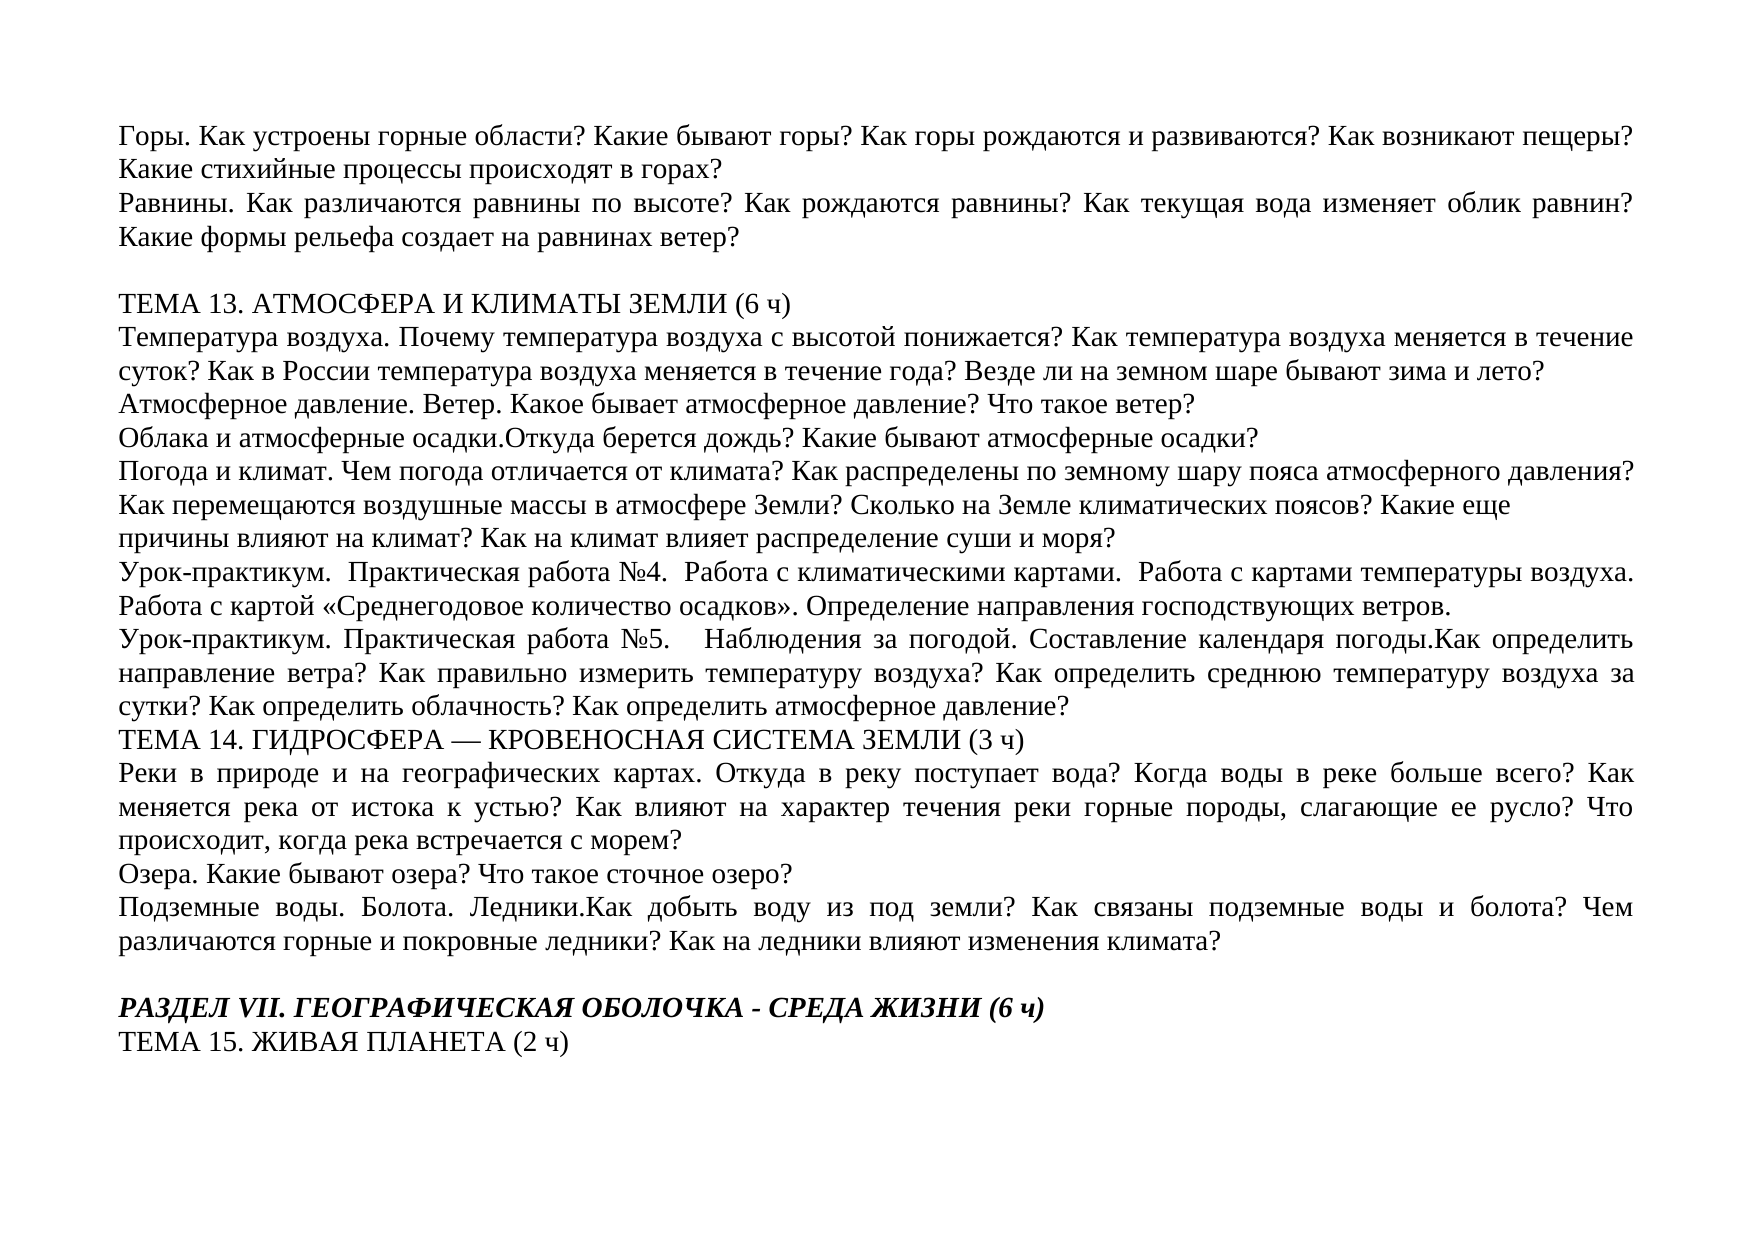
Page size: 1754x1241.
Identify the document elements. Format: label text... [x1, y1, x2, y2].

text РАЗДЕЛ VII. ГЕОГРАФИЧЕСКАЯ ОБОЛОЧКА - СРЕДА ЖИЗНИ (6 ч) [118, 990, 1636, 1024]
text Облака и атмосферные осадки.Откуда берется дождь? Какие бывают атмосферные осадки? [118, 420, 1636, 453]
text ТЕМА 13. АТМОСФЕРА И КЛИМАТЫ ЗЕМЛИ (6 ч) [118, 286, 1636, 319]
text Подземные воды. Болота. Ледники.Как добыть воду из под земли? Как связаны подземные воды и болота? Чем различаются горные и покровные ледники? Как на ледники влияют изменения климата? [118, 889, 1636, 957]
text Горы. Как устроены горные области? Какие бывают горы? Как горы рождаются и развиваются? Как возникают пещеры? Какие стихийные процессы происходят в горах? [118, 118, 1636, 185]
text Реки в природе и на географических картах. Откуда в реку поступает вода? Когда воды в реке больше всего? Как меняется река от истока к устью? Как влияют на характер течения реки горные породы, слагающие ее русло? Что происходит, когда река встречается с морем? [118, 755, 1636, 856]
text ТЕМА 15. ЖИВАЯ ПЛАНЕТА (2 ч) [118, 1024, 1636, 1057]
text Урок-практикум. Практическая работа №4. Работа с климатическими картами. Работа с картами температуры воздуха. Работа с картой «Среднегодовое количество осадков». Определение направления господствующих ветров. [118, 554, 1636, 621]
text Атмосферное давление. Ветер. Какое бывает атмосферное давление? Что такое ветер? [118, 386, 1636, 420]
text Температура воздуха. Почему температура воздуха с высотой понижается? Как температура воздуха меняется в течение суток? Как в России температура воздуха меняется в течение года? Везде ли на земном шаре бывают зима и лето? [118, 319, 1636, 386]
text Урок-практикум. Практическая работа №5. Наблюдения за погодой. Составление календаря погоды.Как определить направление ветра? Как правильно измерить температуру воздуха? Как определить среднюю температуру воздуха за сутки? Как определить облачность? Как определить атмосферное давление? [118, 621, 1636, 722]
text Погода и климат. Чем погода отличается от климата? Как распределены по земному шару пояса атмосферного давления? Как перемещаются воздушные массы в атмосфере Земли? Сколько на Земле климатических поясов? Какие еще [118, 453, 1636, 521]
text Равнины. Как различаются равнины по высоте? Как рождаются равнины? Как текущая вода изменяет облик равнин? Какие формы рельефа создает на равнинах ветер? [118, 185, 1636, 252]
text причины влияют на климат? Как на климат влияет распределение суши и моря? [118, 521, 1636, 554]
text Озера. Какие бывают озера? Что такое сточное озеро? [118, 856, 1636, 889]
text ТЕМА 14. ГИДРОСФЕРА — КРОВЕНОСНАЯ СИСТЕМА ЗЕМЛИ (3 ч) [118, 722, 1636, 755]
